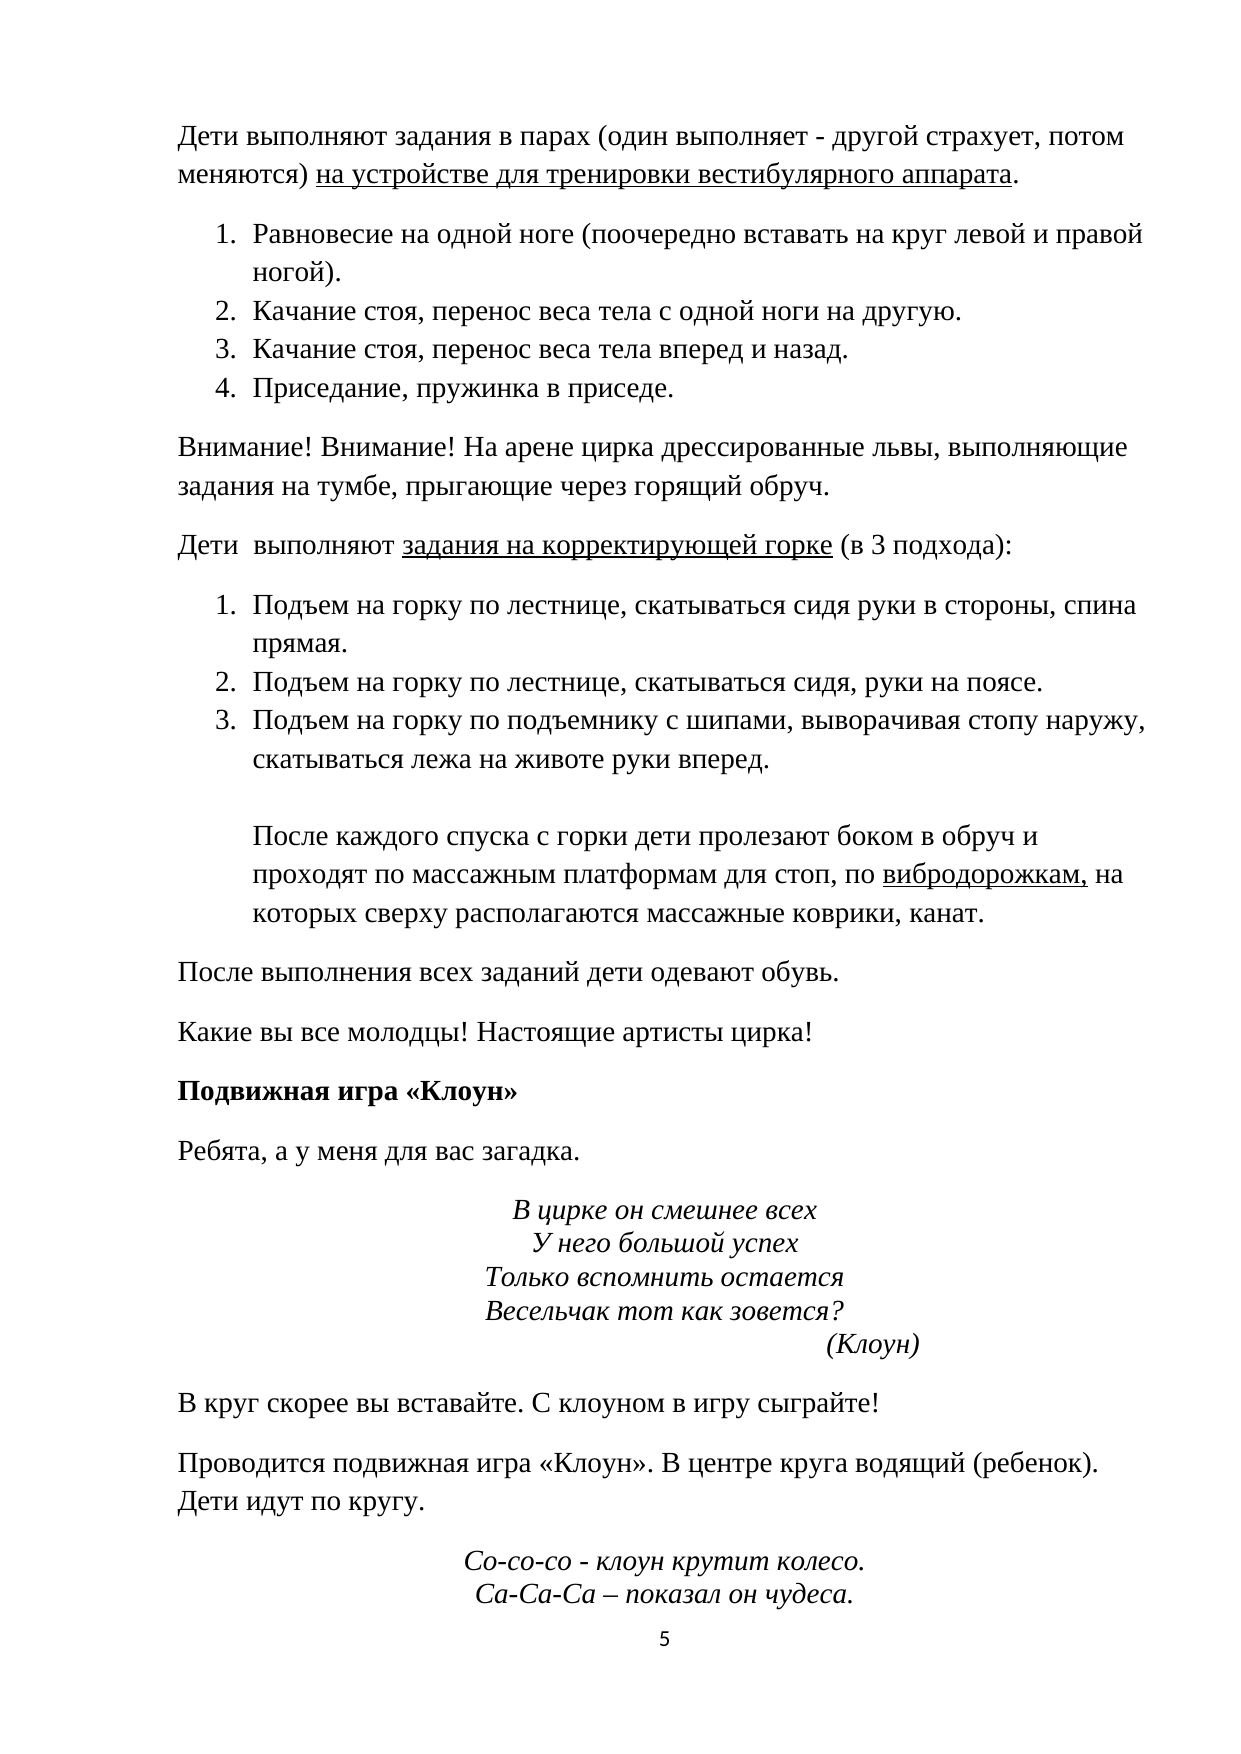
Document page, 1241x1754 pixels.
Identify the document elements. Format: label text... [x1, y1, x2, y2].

list Подъем на горку по лестнице, скатываться сидя руки в стороны, спина прямая. [215, 587, 1152, 659]
list Равновесие на одной ноге (поочередно вставать на круг левой и правой ногой). [215, 216, 1152, 288]
text В круг скорее вы вставайте. С клоуном в игру сыграйте! [177, 1386, 1152, 1419]
list Приседание, пружинка в приседе. [215, 370, 1152, 404]
text (Клоун) [177, 1326, 1152, 1360]
text В цирке он смешнее всех [177, 1192, 1152, 1226]
text У него большой успех [177, 1226, 1152, 1259]
text Са-Са-Са – показал он чудеса. [177, 1576, 1152, 1610]
text После выполнения всех заданий дети одевают обувь. [177, 954, 1152, 988]
text Ребята, а у меня для вас загадка. [177, 1133, 1152, 1166]
list Подъем на горку по лестнице, скатываться сидя, руки на поясе. [215, 664, 1152, 697]
text Внимание! Внимание! На арене цирка дрессированные львы, выполняющие задания на тумбе, прыгающие через горящий обруч. [177, 429, 1152, 502]
list После каждого спуска с горки дети пролезают боком в обруч и проходят по массажным платформам для стоп, по вибродорожкам, на которых сверху располагаются массажные коврики, канат. [252, 818, 1152, 929]
list Подъем на горку по подъемнику с шипами, выворачивая стопу наружу, скатываться лежа на животе руки вперед. [215, 702, 1152, 774]
list Качание стоя, перенос веса тела вперед и назад. [215, 332, 1152, 365]
text Какие вы все молодцы! Настоящие артисты цирка! [177, 1014, 1152, 1047]
text Проводится подвижная игра «Клоун». В центре круга водящий (ребенок). Дети идут по кругу. [177, 1445, 1152, 1517]
text Дети выполняют задания в парах (один выполняет - другой страхует, потом меняются) на устройстве для тренировки вестибулярного аппарата. [177, 118, 1152, 190]
list Качание стоя, перенос веса тела с одной ноги на другую. [215, 293, 1152, 327]
text Весельчак тот как зовется? [177, 1293, 1152, 1326]
text Только вспомнить остается [177, 1259, 1152, 1293]
text Подвижная игра «Клоун» [177, 1073, 1152, 1107]
text Со-со-со - клоун крутит колесо. [177, 1543, 1152, 1576]
text Дети выполняют задания на корректирующей горке (в 3 подхода): [177, 527, 1152, 561]
